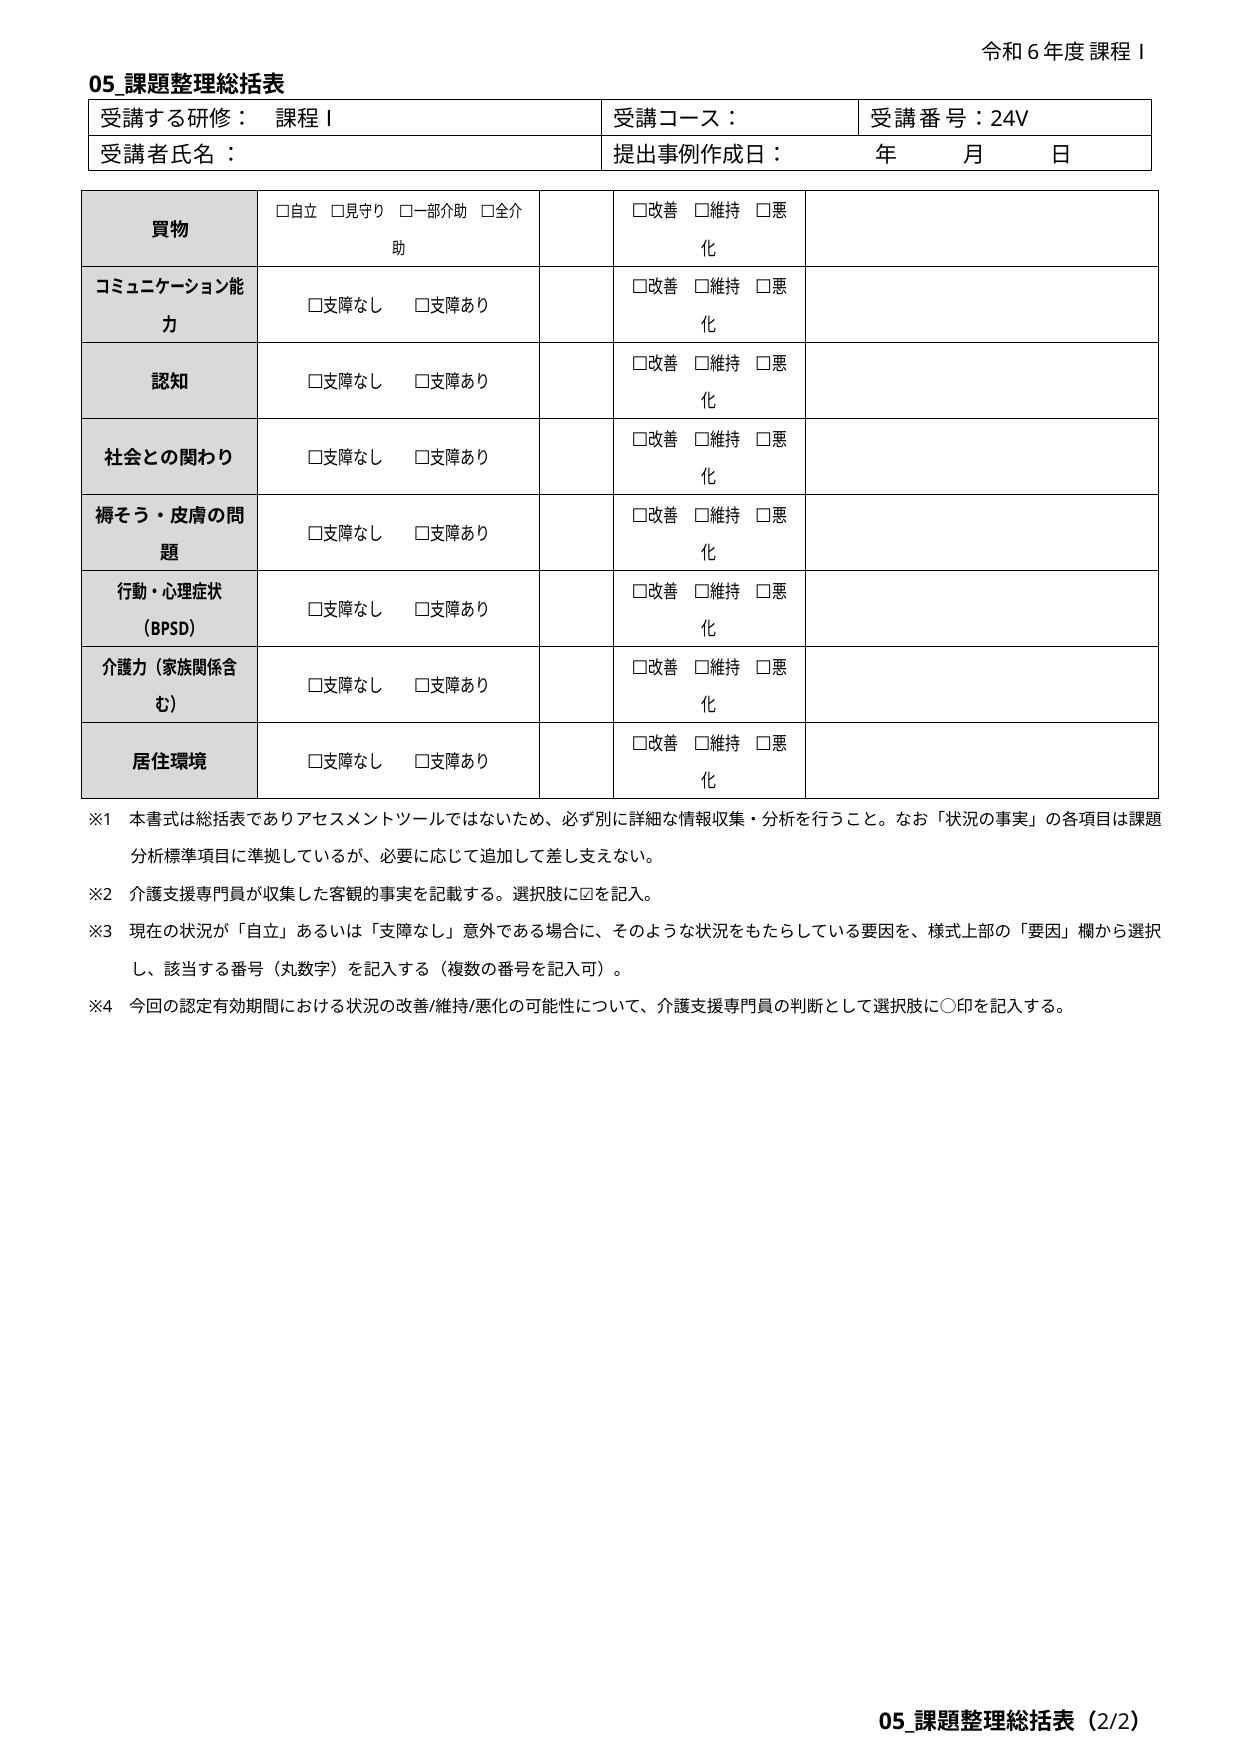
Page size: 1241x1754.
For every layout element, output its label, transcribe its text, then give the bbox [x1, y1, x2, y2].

table_cell 改善 維持 悪化 [614, 495, 805, 570]
table_cell 改善 維持 悪化 [614, 267, 805, 342]
table_cell [540, 343, 613, 418]
table_cell コミュニケーション能力 [82, 267, 257, 342]
table_cell [806, 191, 1158, 266]
text ※4 今回の認定有効期間における状況の改善/維持/悪化の可能性について、介護支援専門員の判断として選択肢に○印を記入する。 [89, 987, 1152, 1024]
table_cell 改善 維持 悪化 [614, 571, 805, 646]
table_cell 改善 維持 悪化 [614, 419, 805, 494]
table_cell [540, 723, 613, 798]
text ※1 本書式は総括表でありアセスメントツールではないため、必ず別に詳細な情報収集・分析を行うこと。なお「状況の事実」の各項目は課題分析標準項目に準拠しているが、必要に応じて追加して差し支えない。 [89, 799, 1166, 874]
table_cell 行動・心理症状（BPSD） [82, 571, 257, 646]
table_cell 改善 維持 悪化 [614, 191, 805, 266]
table_cell [540, 267, 613, 342]
table_cell [806, 419, 1158, 494]
table_cell [806, 267, 1158, 342]
text ※2 介護支援専門員が収集した客観的事実を記載する。選択肢にを記入。 [89, 874, 1166, 912]
table_cell 買物 [82, 191, 257, 266]
table_cell [806, 647, 1158, 722]
table_cell 支障なし 支障あり [258, 723, 539, 798]
table_cell 改善 維持 悪化 [614, 343, 805, 418]
table_cell [540, 191, 613, 266]
table_cell 居住環境 [82, 723, 257, 798]
table_cell [540, 419, 613, 494]
table_cell 支障なし 支障あり [258, 571, 539, 646]
table_cell 自立 見守り 一部介助 全介助 [258, 191, 539, 266]
table_cell [806, 723, 1158, 798]
table_cell 支障なし 支障あり [258, 419, 539, 494]
table_cell [540, 571, 613, 646]
table_cell 褥そう・皮膚の問題 [82, 495, 257, 570]
text ※3 現在の状況が「自立」あるいは「支障なし」意外である場合に、そのような状況をもたらしている要因を、様式上部の「要因」欄から選択し、該当する番号（丸数字）を記入する（複数の番号を記入可）。 [89, 912, 1166, 987]
table_cell 社会との関わり [82, 419, 257, 494]
table_cell 介護力（家族関係含む） [82, 647, 257, 722]
table_cell [540, 495, 613, 570]
table_cell 支障なし 支障あり [258, 267, 539, 342]
table_cell 改善 維持 悪化 [614, 647, 805, 722]
table_cell 改善 維持 悪化 [614, 723, 805, 798]
table_cell [806, 343, 1158, 418]
table_cell [540, 647, 613, 722]
table_cell 認知 [82, 343, 257, 418]
table_cell 支障なし 支障あり [258, 495, 539, 570]
table_cell 支障なし 支障あり [258, 647, 539, 722]
table_cell 支障なし 支障あり [258, 343, 539, 418]
table_cell [806, 495, 1158, 570]
table_cell [806, 571, 1158, 646]
